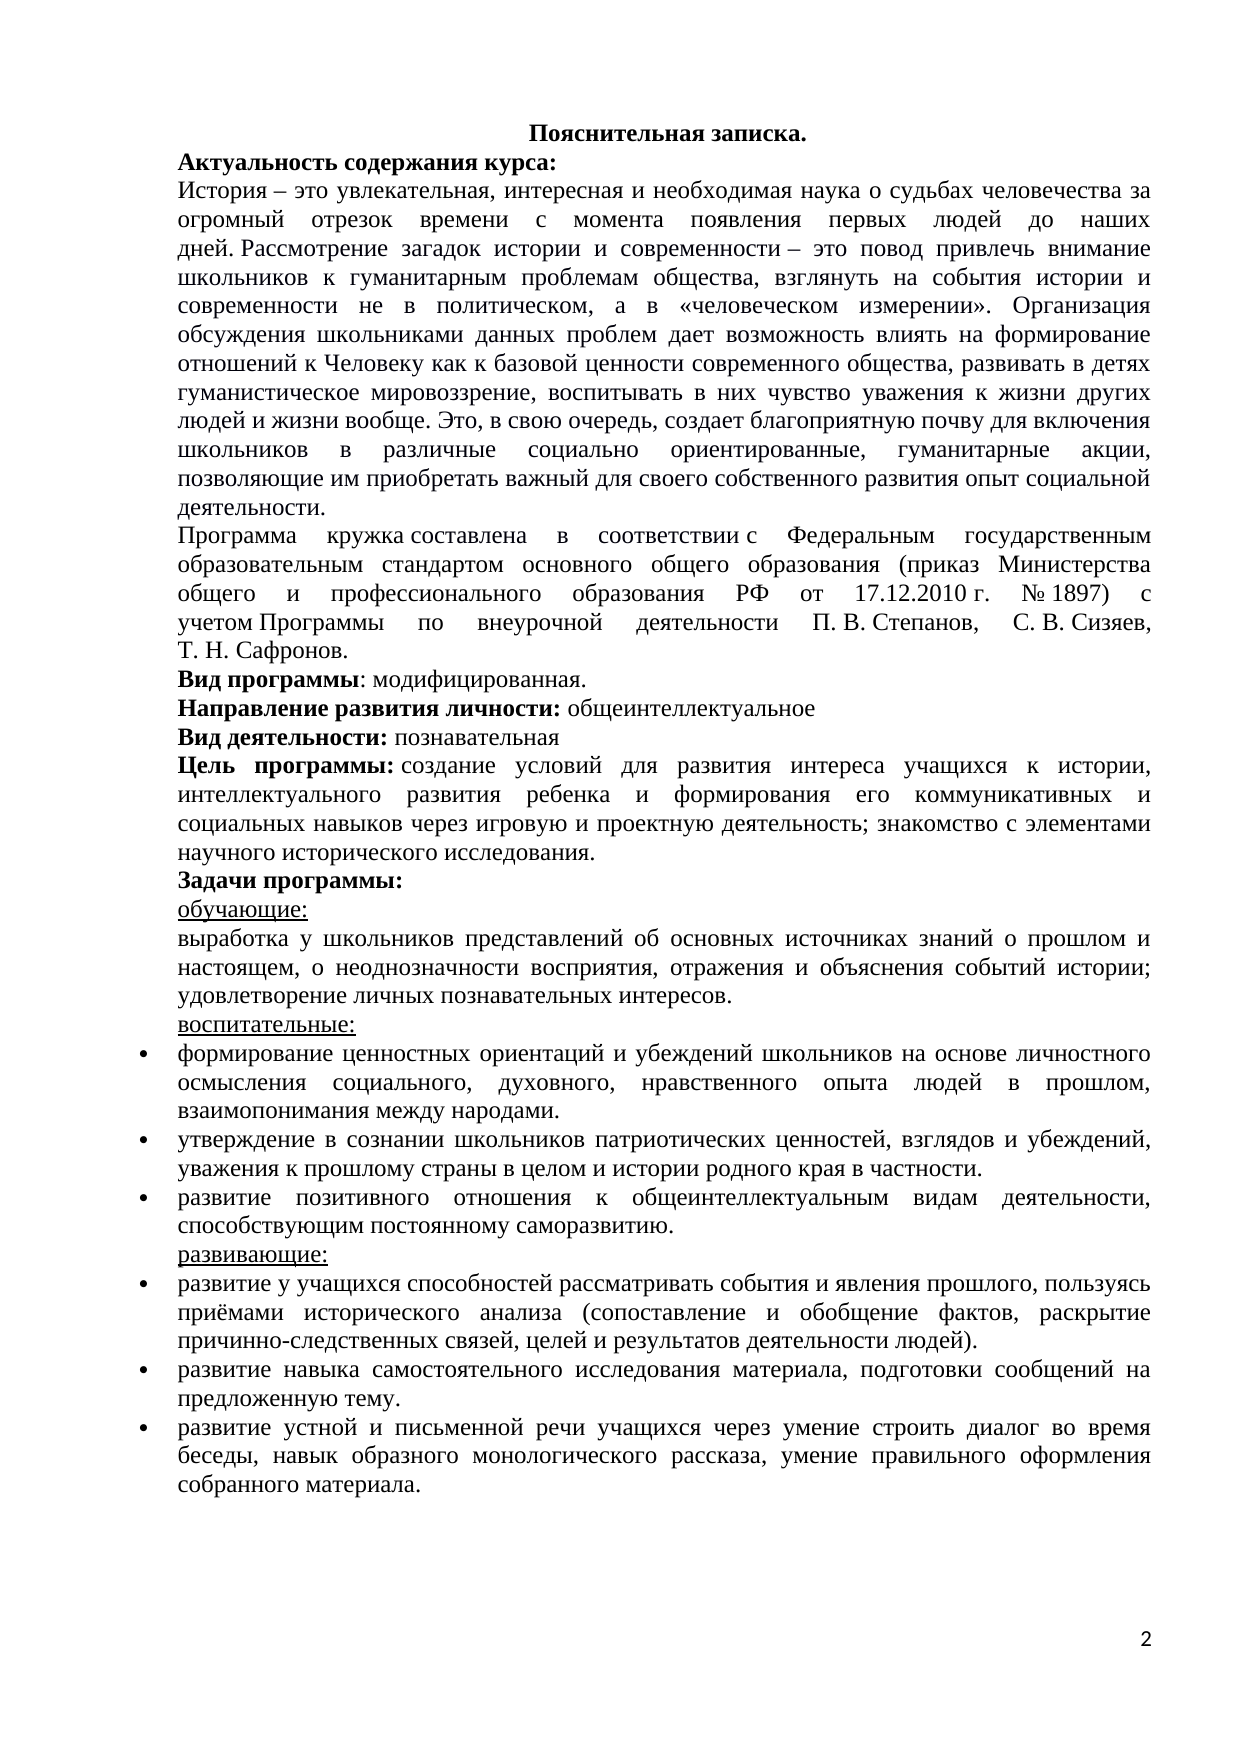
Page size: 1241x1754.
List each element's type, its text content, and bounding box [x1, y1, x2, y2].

list развитие навыка самостоятельного исследования материала, подготовки сообщений на предложенную тему. [140, 1354, 1152, 1412]
text Направление развития личности: общеинтеллектуальное [177, 693, 1152, 722]
text Пояснительная записка. [177, 118, 1152, 147]
list развитие у учащихся способностей рассматривать события и явления прошлого, пользуясь приёмами исторического анализа (сопоставление и обобщение фактов, раскрытие причинно-следственных связей, целей и результатов деятельности людей). [140, 1268, 1152, 1354]
text Вид программы: модифицированная. [177, 664, 1152, 693]
text Актуальность содержания курса: [177, 147, 1152, 176]
text выработка у школьников представлений об основных источниках знаний о прошлом и настоящем, о неоднозначности восприятия, отражения и объяснения событий истории; удовлетворение личных познавательных интересов. [177, 923, 1152, 1009]
text воспитательные: [177, 1009, 1152, 1038]
text Цель программы: создание условий для развития интереса учащихся к истории, интеллектуального развития ребенка и формирования его коммуникативных и социальных навыков через игровую и проектную деятельность; знакомство с элементами научного исторического исследования. [177, 751, 1152, 866]
list развитие позитивного отношения к общеинтеллектуальным видам деятельности, способствующим постоянному саморазвитию. [140, 1182, 1152, 1239]
list формирование ценностных ориентаций и убеждений школьников на основе личностного осмысления социального, духовного, нравственного опыта людей в прошлом, взаимопонимания между народами. [140, 1038, 1152, 1124]
list утверждение в сознании школьников патриотических ценностей, взглядов и убеждений, уважения к прошлому страны в целом и истории родного края в частности. [140, 1124, 1152, 1182]
text Задачи программы: [177, 866, 1152, 894]
text Вид деятельности: познавательная [177, 722, 1152, 751]
list развитие устной и письменной речи учащихся через умение строить диалог во время беседы, навык образного монологического рассказа, умение правильного оформления собранного материала. [140, 1412, 1152, 1498]
text Программа кружка составлена в соответствии с Федеральным государственным образовательным стандартом основного общего образования (приказ Министерства общего и профессионального образования РФ от 17.12.2010 г. № 1897) с учетом Программы по внеурочной деятельности П. В. Степанов, С. В. Сизяев, Т. Н. Сафронов. [177, 521, 1152, 664]
text обучающие: [177, 894, 1152, 923]
text развивающие: [177, 1239, 1152, 1268]
text История – это увлекательная, интересная и необходимая наука о судьбах человечества за огромный отрезок времени с момента появления первых людей до наших дней. Рассмотрение загадок истории и современности – это повод привлечь внимание школьников к гуманитарным проблемам общества, взглянуть на события истории и современности не в политическом, а в «человеческом измерении». Организация обсуждения школьниками данных проблем дает возможность влиять на формирование отношений к Человеку как к базовой ценности современного общества, развивать в детях гуманистическое мировоззрение, воспитывать в них чувство уважения к жизни других людей и жизни вообще. Это, в свою очередь, создает благоприятную почву для включения школьников в различные социально ориентированные, гуманитарные акции, позволяющие им приобретать важный для своего собственного развития опыт социальной деятельности. [177, 176, 1152, 521]
